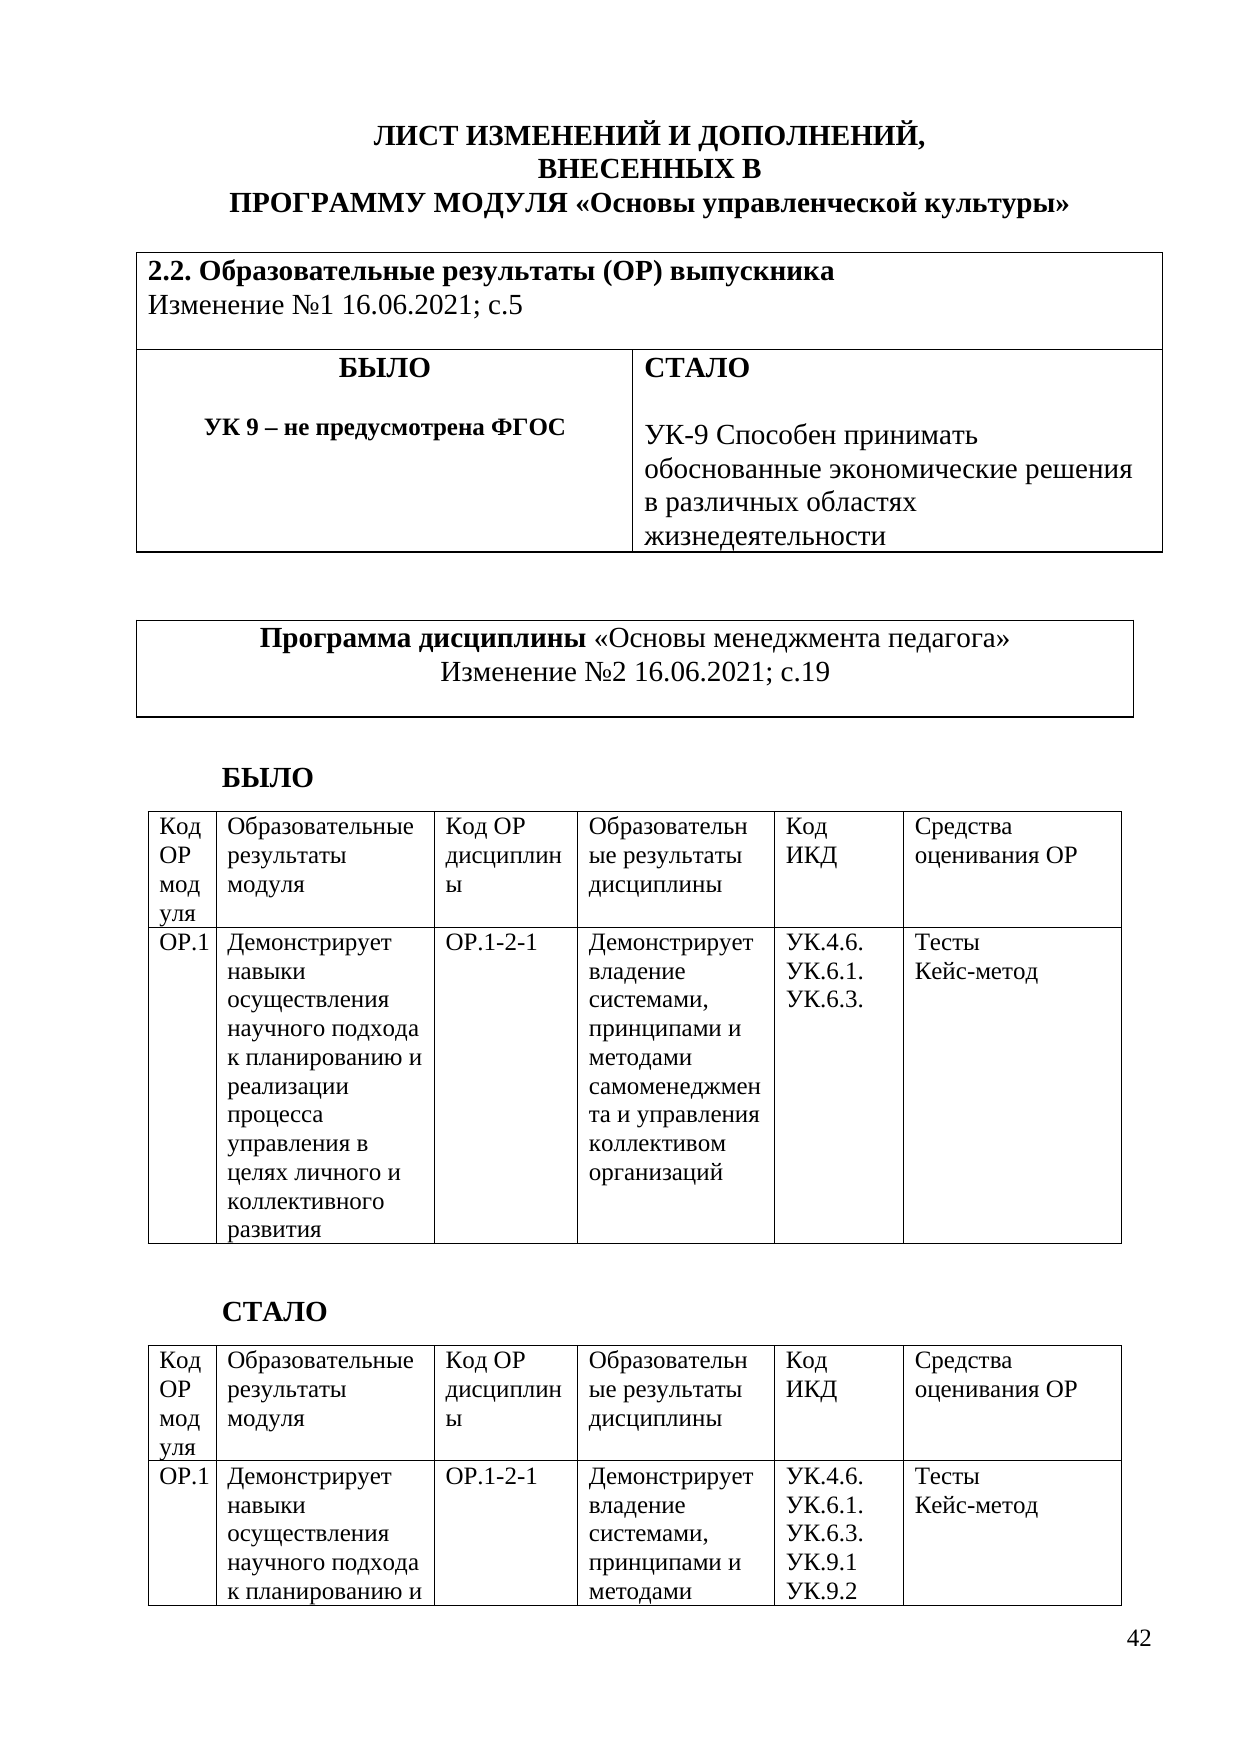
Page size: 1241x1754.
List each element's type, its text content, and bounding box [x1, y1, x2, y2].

table_cell ОР.1 [149, 928, 216, 1243]
table_header Код ОР модуля [149, 1346, 216, 1460]
text ВНЕСЕННЫХ В [148, 152, 1152, 185]
text ПРОГРАММУ МОДУЛЯ «Основы управленческой культуры» [148, 185, 1152, 219]
table_cell ОР.1 [149, 1461, 216, 1605]
table_header Образовательные результаты дисциплины [578, 1346, 774, 1460]
table_header Код ОР дисциплины [435, 1346, 577, 1460]
table_header Образовательные результаты модуля [217, 812, 434, 926]
table_cell СТАЛО УК-9 Способен принимать обоснованные экономические решения в различных областях жизнедеятельности [633, 350, 1162, 551]
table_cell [217, 1461, 434, 1605]
text БЫЛО [148, 761, 1152, 794]
table_header Образовательные результаты дисциплины [578, 812, 774, 926]
table_header Код ОР дисциплины [435, 812, 577, 926]
table_header 2.2. Образовательные результаты (ОР) выпускника Изменение №1 16.06.2021; с.5 [137, 253, 1162, 349]
table_cell БЫЛО УК 9 – не предусмотрена ФГОС [137, 350, 632, 551]
table_cell Демонстрирует владение системами, принципами и методами самоменеджмента и управления коллективом организаций [578, 928, 774, 1243]
table_cell Демонстрирует навыки осуществления научного подхода к планированию и реализации процесса управления в целях личного и коллективного развития [217, 928, 434, 1243]
table_cell Тесты Кейс-метод [904, 928, 1121, 1243]
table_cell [578, 1461, 774, 1605]
text ЛИСТ ИЗМЕНЕНИЙ И ДОПОЛНЕНИЙ, [148, 118, 1152, 152]
table_header Средства оценивания ОР [904, 812, 1121, 926]
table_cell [775, 1461, 903, 1605]
table_cell Тесты Кейс-метод [904, 1461, 1121, 1605]
table_cell УК.4.6. УК.6.1. УК.6.3. [775, 928, 903, 1243]
table_header Образовательные результаты модуля [217, 1346, 434, 1460]
table_header Код ИКД [775, 812, 903, 926]
text СТАЛО [148, 1294, 1152, 1328]
table_header Код ИКД [775, 1346, 903, 1460]
table_cell ОР.1-2-1 [435, 1461, 577, 1605]
table_header Код ОР модуля [149, 812, 216, 926]
table_cell ОР.1-2-1 [435, 928, 577, 1243]
table_header Программа дисциплины «Основы менеджмента педагога» Изменение №2 16.06.2021; с.19 [137, 621, 1133, 716]
table_header Средства оценивания ОР [904, 1346, 1121, 1460]
